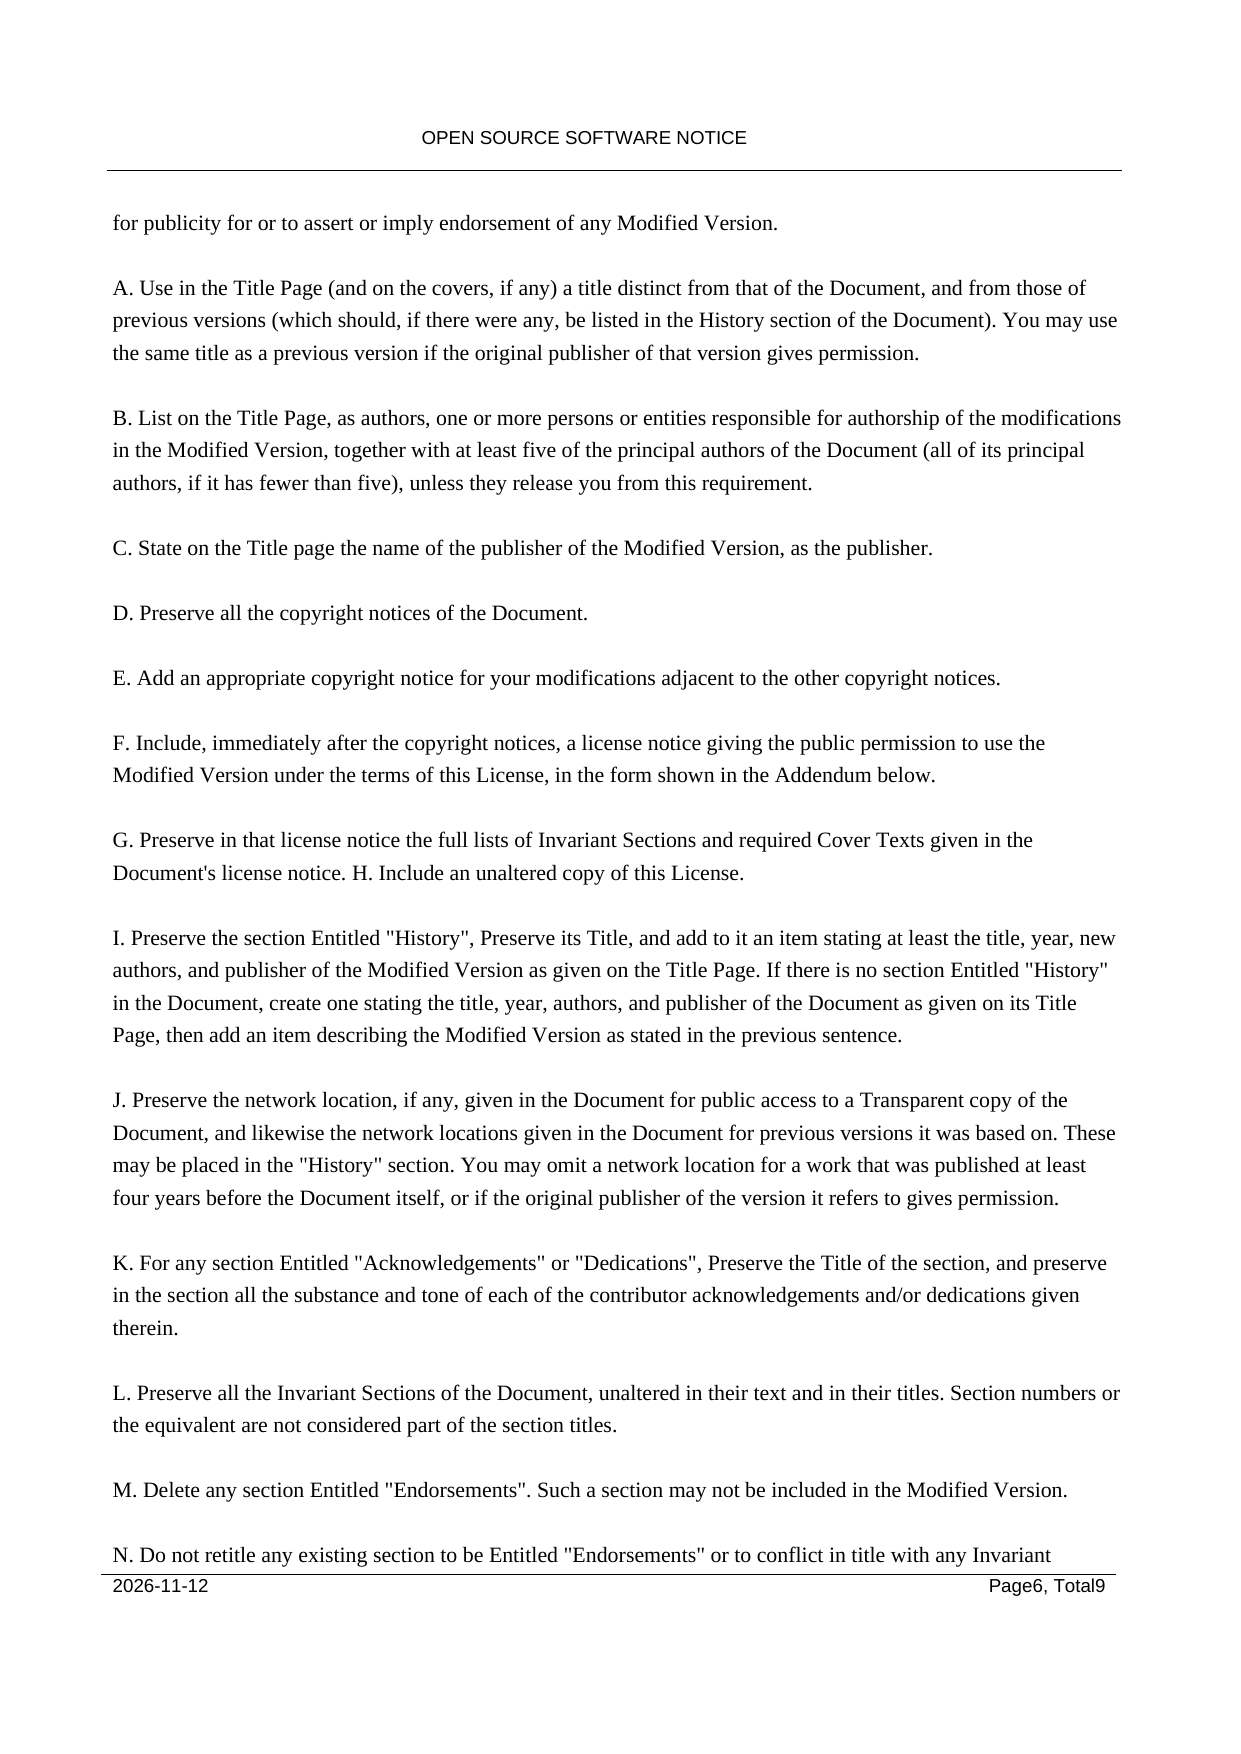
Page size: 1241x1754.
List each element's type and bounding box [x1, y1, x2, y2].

text [112, 206, 1128, 1571]
